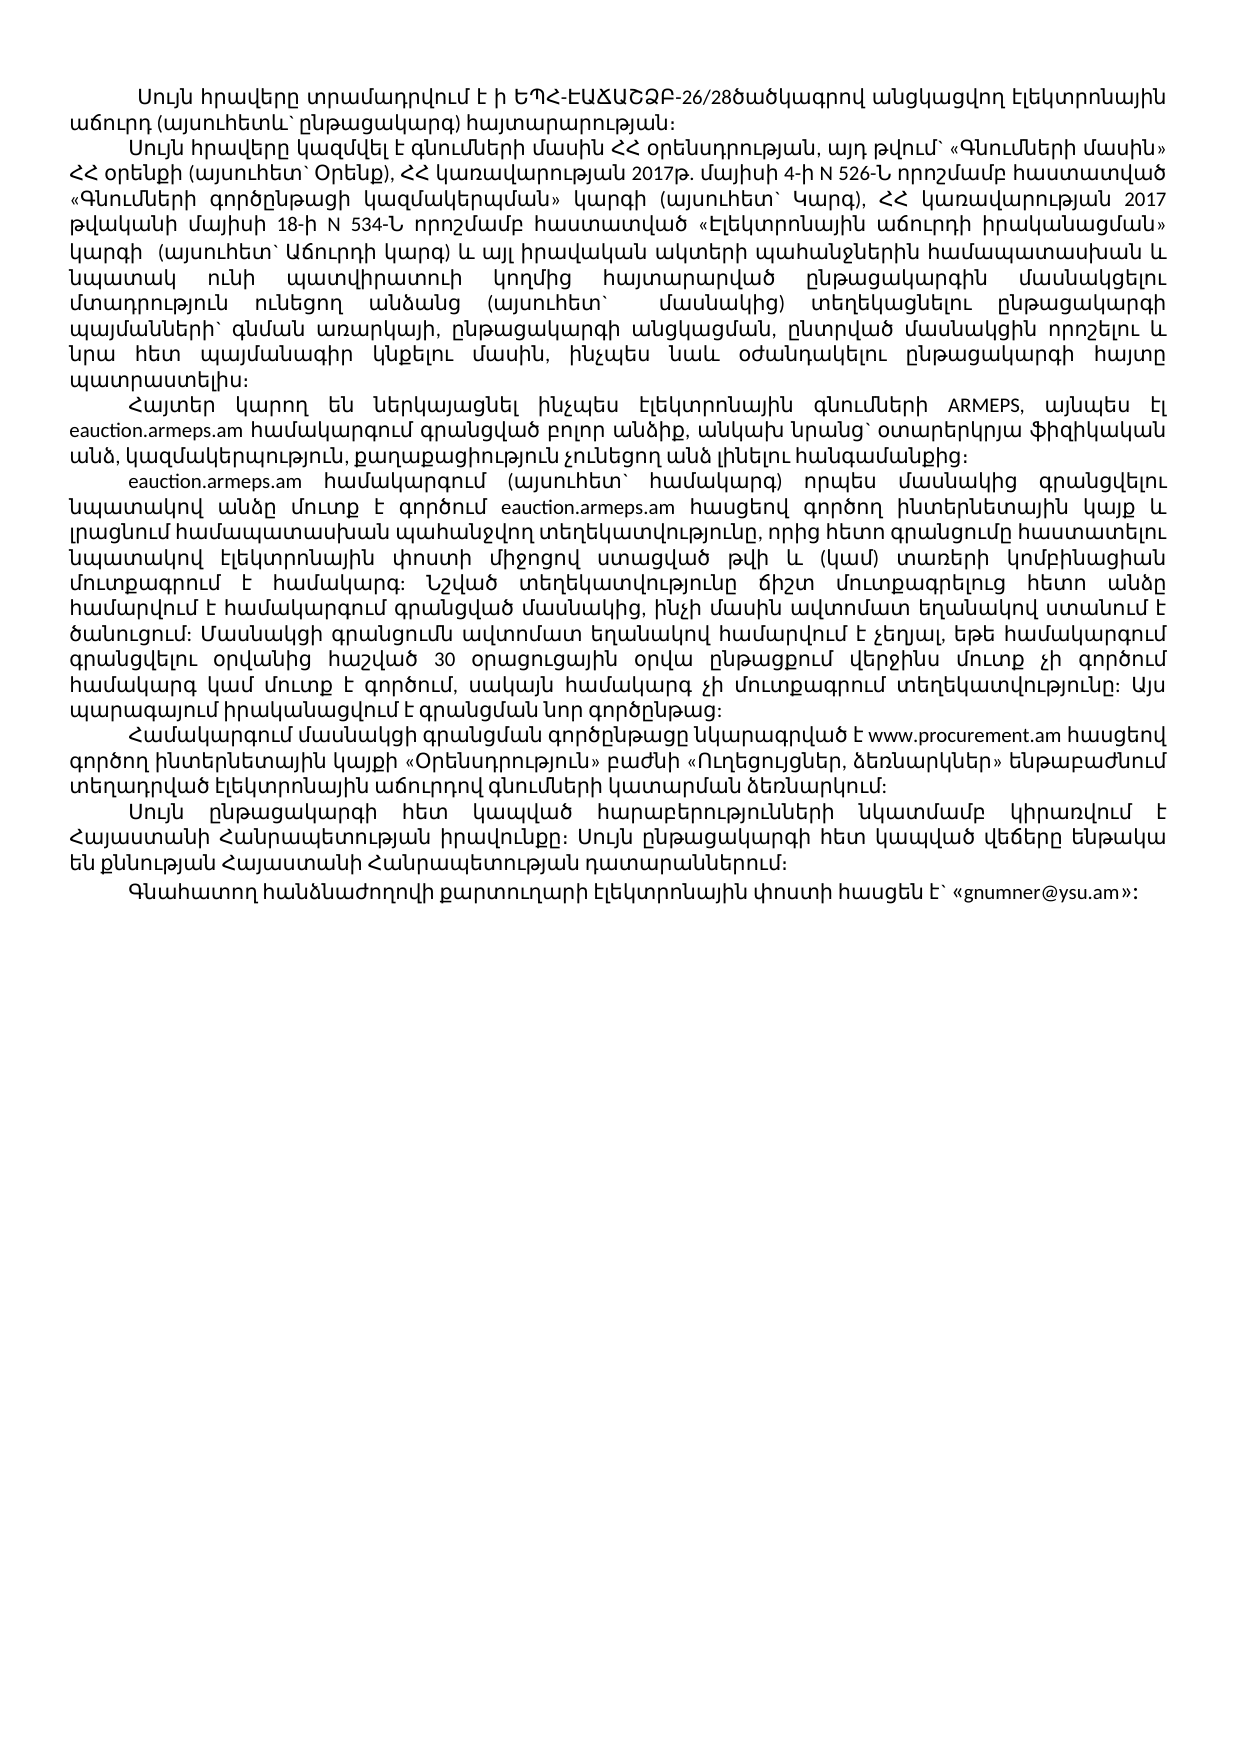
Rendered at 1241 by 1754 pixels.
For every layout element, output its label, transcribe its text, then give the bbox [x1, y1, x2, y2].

text Հայտեր կարող են ներկայացնել ինչպես էլեկտրոնային գնումների ARMEPS, այնպես էլ eauction.armeps.am համակարգում գրանցված բոլոր անձիք, անկախ նրանց` օտարերկրյա ֆիզիկական անձ, կազմակերպություն, քաղաքացիություն չունեցող անձ լինելու հանգամանքից։ [69, 392, 1167, 468]
text Սույն հրավերը տրամադրվում է ի ԵՊՀ-ԷԱՃԱՇՁԲ-26/28ծածկագրով անցկացվող էլեկտրոնային աճուրդ (այսուհետև` ընթացակարգ) հայտարարության։ [69, 84, 1167, 135]
text Գնահատող հանձնաժողովի քարտուղարի էլեկտրոնային փոստի հասցեն է` «gnumner@ysu.am»: [69, 875, 1167, 906]
text Համակարգում մասնակցի գրանցման գործընթացը նկարագրված է www.procurement.am հասցեով գործող ինտերնետային կայքի «Օրենսդրություն» բաժնի «Ուղեցույցներ, ձեռնարկներ» ենթաբաժնում տեղադրված էլեկտրոնային աճուրդով գնումների կատարման ձեռնարկում: [69, 723, 1167, 799]
text eauction.armeps.am համակարգում (այսուհետ` համակարգ) որպես մասնակից գրանցվելու նպատակով անձը մուտք է գործում eauction.armeps.am հասցեով գործող ինտերնետային կայք և լրացնում համապատասխան պահանջվող տեղեկատվությունը, որից հետո գրանցումը հաստատելու նպատակով էլեկտրոնային փոստի միջոցով ստացված թվի և (կամ) տառերի կոմբինացիան մուտքագրում է համակարգ: Նշված տեղեկատվությունը ճիշտ մուտքագրելուց հետո անձը համարվում է համակարգում գրանցված մասնակից, ինչի մասին ավտոմատ եղանակով ստանում է ծանուցում: Մասնակցի գրանցումն ավտոմատ եղանակով համարվում է չեղյալ, եթե համակարգում գրանցվելու օրվանից հաշված 30 օրացուցային օրվա ընթացքում վերջինս մուտք չի գործում համակարգ կամ մուտք է գործում, սակայն համակարգ չի մուտքագրում տեղեկատվությունը: Այս պարագայում իրականացվում է գրանցման նոր գործընթաց: [69, 468, 1167, 723]
text Սույն ընթացակարգի հետ կապված հարաբերությունների նկատմամբ կիրառվում է Հայաստանի Հանրապետության իրավունքը։ Սույն ընթացակարգի հետ կապված վեճերը ենթակա են քննության Հայաստանի Հանրապետության դատարաններում։ [69, 799, 1167, 875]
text Սույն հրավերը կազմվել է գնումների մասին ՀՀ օրենսդրության, այդ թվում` «Գնումների մասին» ՀՀ օրենքի (այսուհետ` Օրենք), ՀՀ կառավարության 2017թ. մայիսի 4-ի N 526-Ն որոշմամբ հաստատված «Գնումների գործընթացի կազմակերպման» կարգի (այսուհետ` Կարգ), ՀՀ կառավարության 2017 թվականի մայիսի 18-ի N 534-Ն որոշմամբ հաստատված «Էլեկտրոնային աճուրդի իրականացման» կարգի (այսուհետ` Աճուրդի կարգ) և այլ իրավական ակտերի պահանջներին համապատասխան և նպատակ ունի պատվիրատուի կողմից հայտարարված ընթացակարգին մասնակցելու մտադրություն ունեցող անձանց (այսուհետ` մասնակից) տեղեկացնելու ընթացակարգի պայմանների` գնման առարկայի, ընթացակարգի անցկացման, ընտրված մասնակցին որոշելու և նրա հետ պայմանագիր կնքելու մասին, ինչպես նաև օժանդակելու ընթացակարգի հայտը պատրաստելիս։ [69, 135, 1167, 392]
